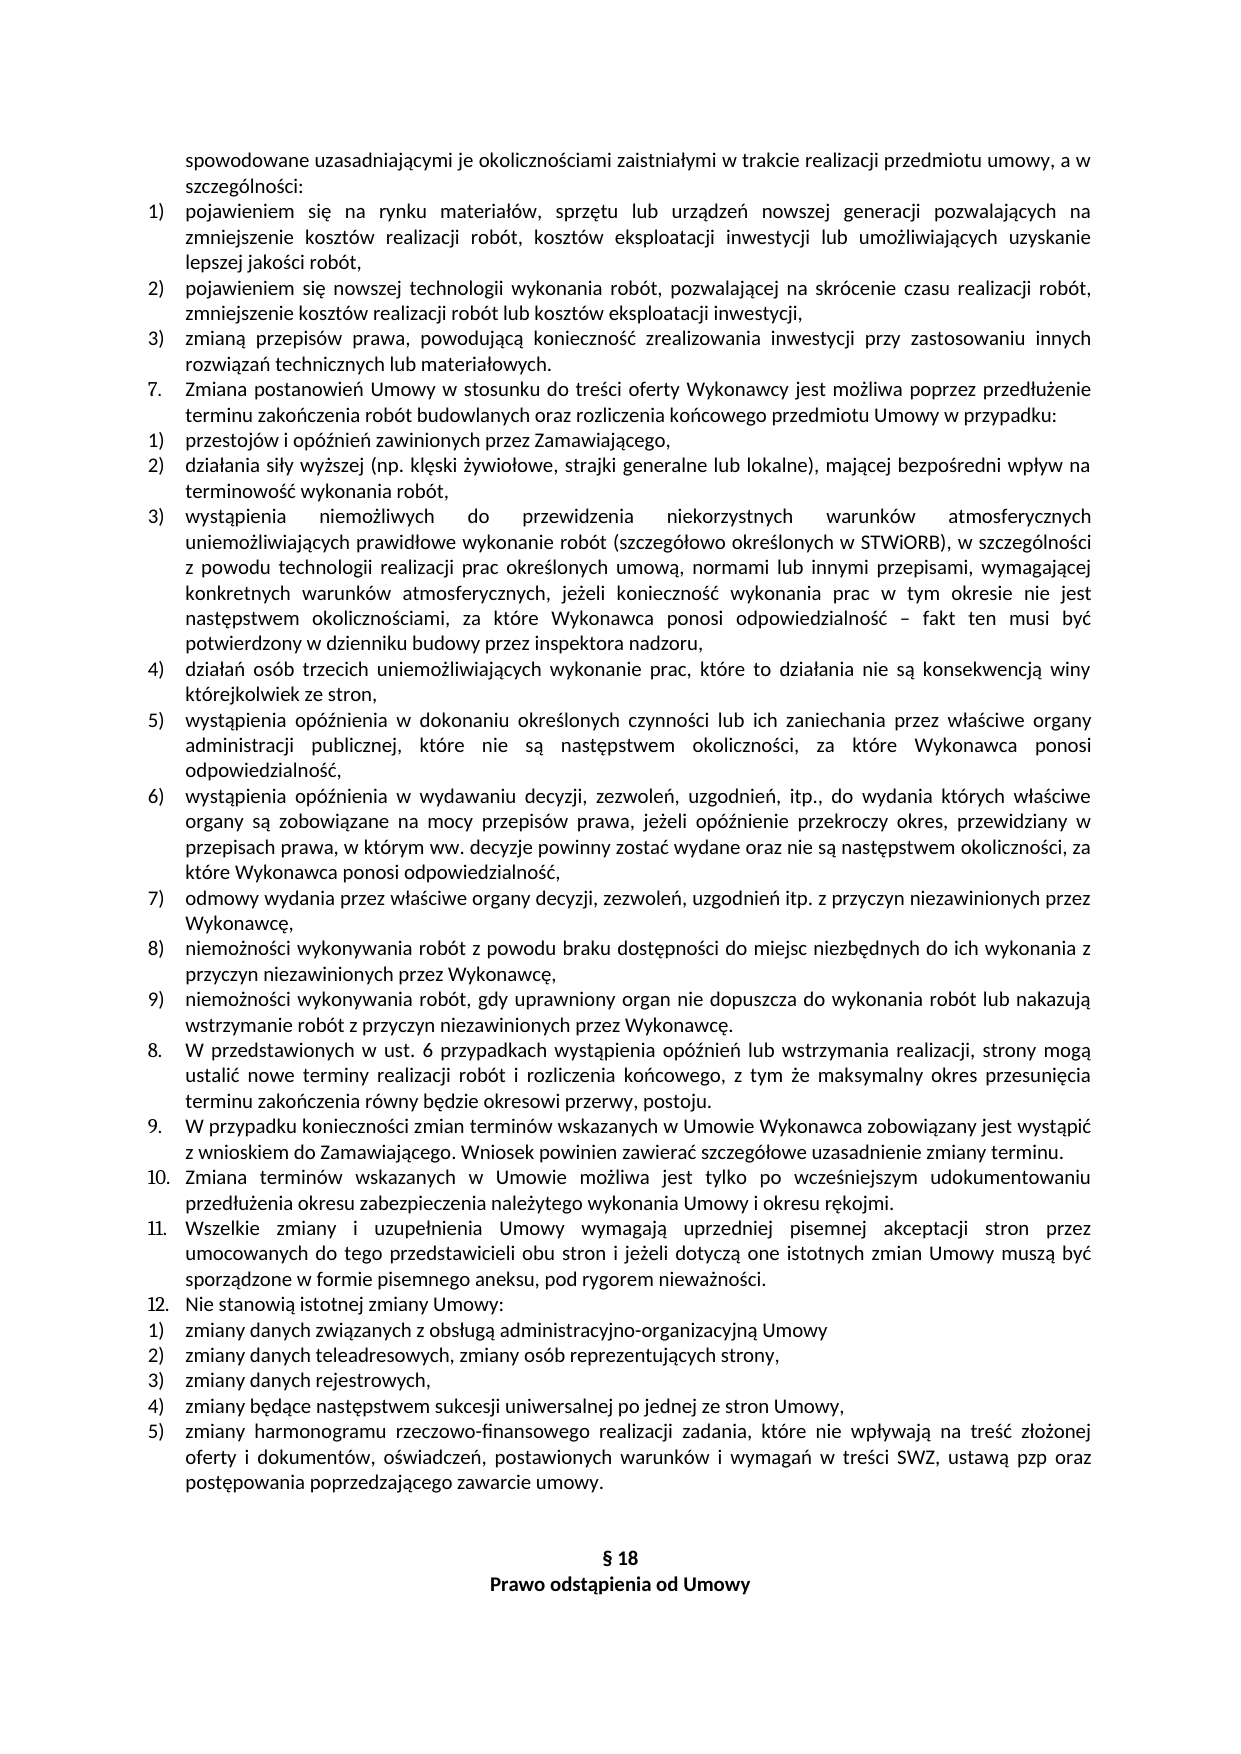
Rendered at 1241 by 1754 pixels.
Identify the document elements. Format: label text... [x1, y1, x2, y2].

list pojawieniem się na rynku materiałów, sprzętu lub urządzeń nowszej generacji pozwalających na zmniejszenie kosztów realizacji robót, kosztów eksploatacji inwestycji lub umożliwiających uzyskanie lepszej jakości robót, [148, 198, 1093, 275]
list zmiany danych teleadresowych, zmiany osób reprezentujących strony, [148, 1342, 1093, 1368]
list zmiany harmonogramu rzeczowo-finansowego realizacji zadania, które nie wpływają na treść złożonej oferty i dokumentów, oświadczeń, postawionych warunków i wymagań w treści SWZ, ustawą pzp oraz postępowania poprzedzającego zawarcie umowy. [148, 1418, 1093, 1495]
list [148, 148, 1093, 198]
list W przedstawionych w ust. 6 przypadkach wystąpienia opóźnień lub wstrzymania realizacji, strony mogą ustalić nowe terminy realizacji robót i rozliczenia końcowego, z tym że maksymalny okres przesunięcia terminu zakończenia równy będzie okresowi przerwy, postoju. [148, 1037, 1093, 1113]
list wystąpienia opóźnienia w wydawaniu decyzji, zezwoleń, uzgodnień, itp., do wydania których właściwe organy są zobowiązane na mocy przepisów prawa, jeżeli opóźnienie przekroczy okres, przewidziany w przepisach prawa, w którym ww. decyzje powinny zostać wydane oraz nie są następstwem okoliczności, za które Wykonawca ponosi odpowiedzialność, [148, 783, 1093, 885]
list zmiany danych związanych z obsługą administracyjno-organizacyjną Umowy [148, 1317, 1093, 1342]
list niemożności wykonywania robót z powodu braku dostępności do miejsc niezbędnych do ich wykonania z przyczyn niezawinionych przez Wykonawcę, [148, 936, 1093, 986]
list Zmiana terminów wskazanych w Umowie możliwa jest tylko po wcześniejszym udokumentowaniu przedłużenia okresu zabezpieczenia należytego wykonania Umowy i okresu rękojmi. [148, 1164, 1093, 1215]
list zmianą przepisów prawa, powodującą konieczność zrealizowania inwestycji przy zastosowaniu innych rozwiązań technicznych lub materiałowych. [148, 326, 1093, 376]
list wystąpienia niemożliwych do przewidzenia niekorzystnych warunków atmosferycznych uniemożliwiających prawidłowe wykonanie robót (szczegółowo określonych w STWiORB), w szczególności z powodu technologii realizacji prac określonych umową, normami lub innymi przepisami, wymagającej konkretnych warunków atmosferycznych, jeżeli konieczność wykonania prac w tym okresie nie jest następstwem okolicznościami, za które Wykonawca ponosi odpowiedzialność – fakt ten musi być potwierdzony w dzienniku budowy przez inspektora nadzoru, [148, 503, 1093, 656]
text § 18 [148, 1546, 1093, 1571]
list działania siły wyższej (np. klęski żywiołowe, strajki generalne lub lokalne), mającej bezpośredni wpływ na terminowość wykonania robót, [148, 453, 1093, 503]
list odmowy wydania przez właściwe organy decyzji, zezwoleń, uzgodnień itp. z przyczyn niezawinionych przez Wykonawcę, [148, 885, 1093, 936]
list zmiany danych rejestrowych, [148, 1368, 1093, 1393]
list zmiany będące następstwem sukcesji uniwersalnej po jednej ze stron Umowy, [148, 1393, 1093, 1418]
text Prawo odstąpienia od Umowy [148, 1571, 1093, 1596]
list Zmiana postanowień Umowy w stosunku do treści oferty Wykonawcy jest możliwa poprzez przedłużenie terminu zakończenia robót budowlanych oraz rozliczenia końcowego przedmiotu Umowy w przypadku: [148, 376, 1093, 427]
list niemożności wykonywania robót, gdy uprawniony organ nie dopuszcza do wykonania robót lub nakazują wstrzymanie robót z przyczyn niezawinionych przez Wykonawcę. [148, 986, 1093, 1037]
list Wszelkie zmiany i uzupełnienia Umowy wymagają uprzedniej pisemnej akceptacji stron przez umocowanych do tego przedstawicieli obu stron i jeżeli dotyczą one istotnych zmian Umowy muszą być sporządzone w formie pisemnego aneksu, pod rygorem nieważności. [148, 1215, 1093, 1291]
list działań osób trzecich uniemożliwiających wykonanie prac, które to działania nie są konsekwencją winy którejkolwiek ze stron, [148, 656, 1093, 707]
list Nie stanowią istotnej zmiany Umowy: [148, 1291, 1093, 1317]
list wystąpienia opóźnienia w dokonaniu określonych czynności lub ich zaniechania przez właściwe organy administracji publicznej, które nie są następstwem okoliczności, za które Wykonawca ponosi odpowiedzialność, [148, 707, 1093, 783]
list przestojów i opóźnień zawinionych przez Zamawiającego, [148, 427, 1093, 453]
list W przypadku konieczności zmian terminów wskazanych w Umowie Wykonawca zobowiązany jest wystąpić z wnioskiem do Zamawiającego. Wniosek powinien zawierać szczegółowe uzasadnienie zmiany terminu. [148, 1113, 1093, 1164]
list pojawieniem się nowszej technologii wykonania robót, pozwalającej na skrócenie czasu realizacji robót, zmniejszenie kosztów realizacji robót lub kosztów eksploatacji inwestycji, [148, 275, 1093, 326]
